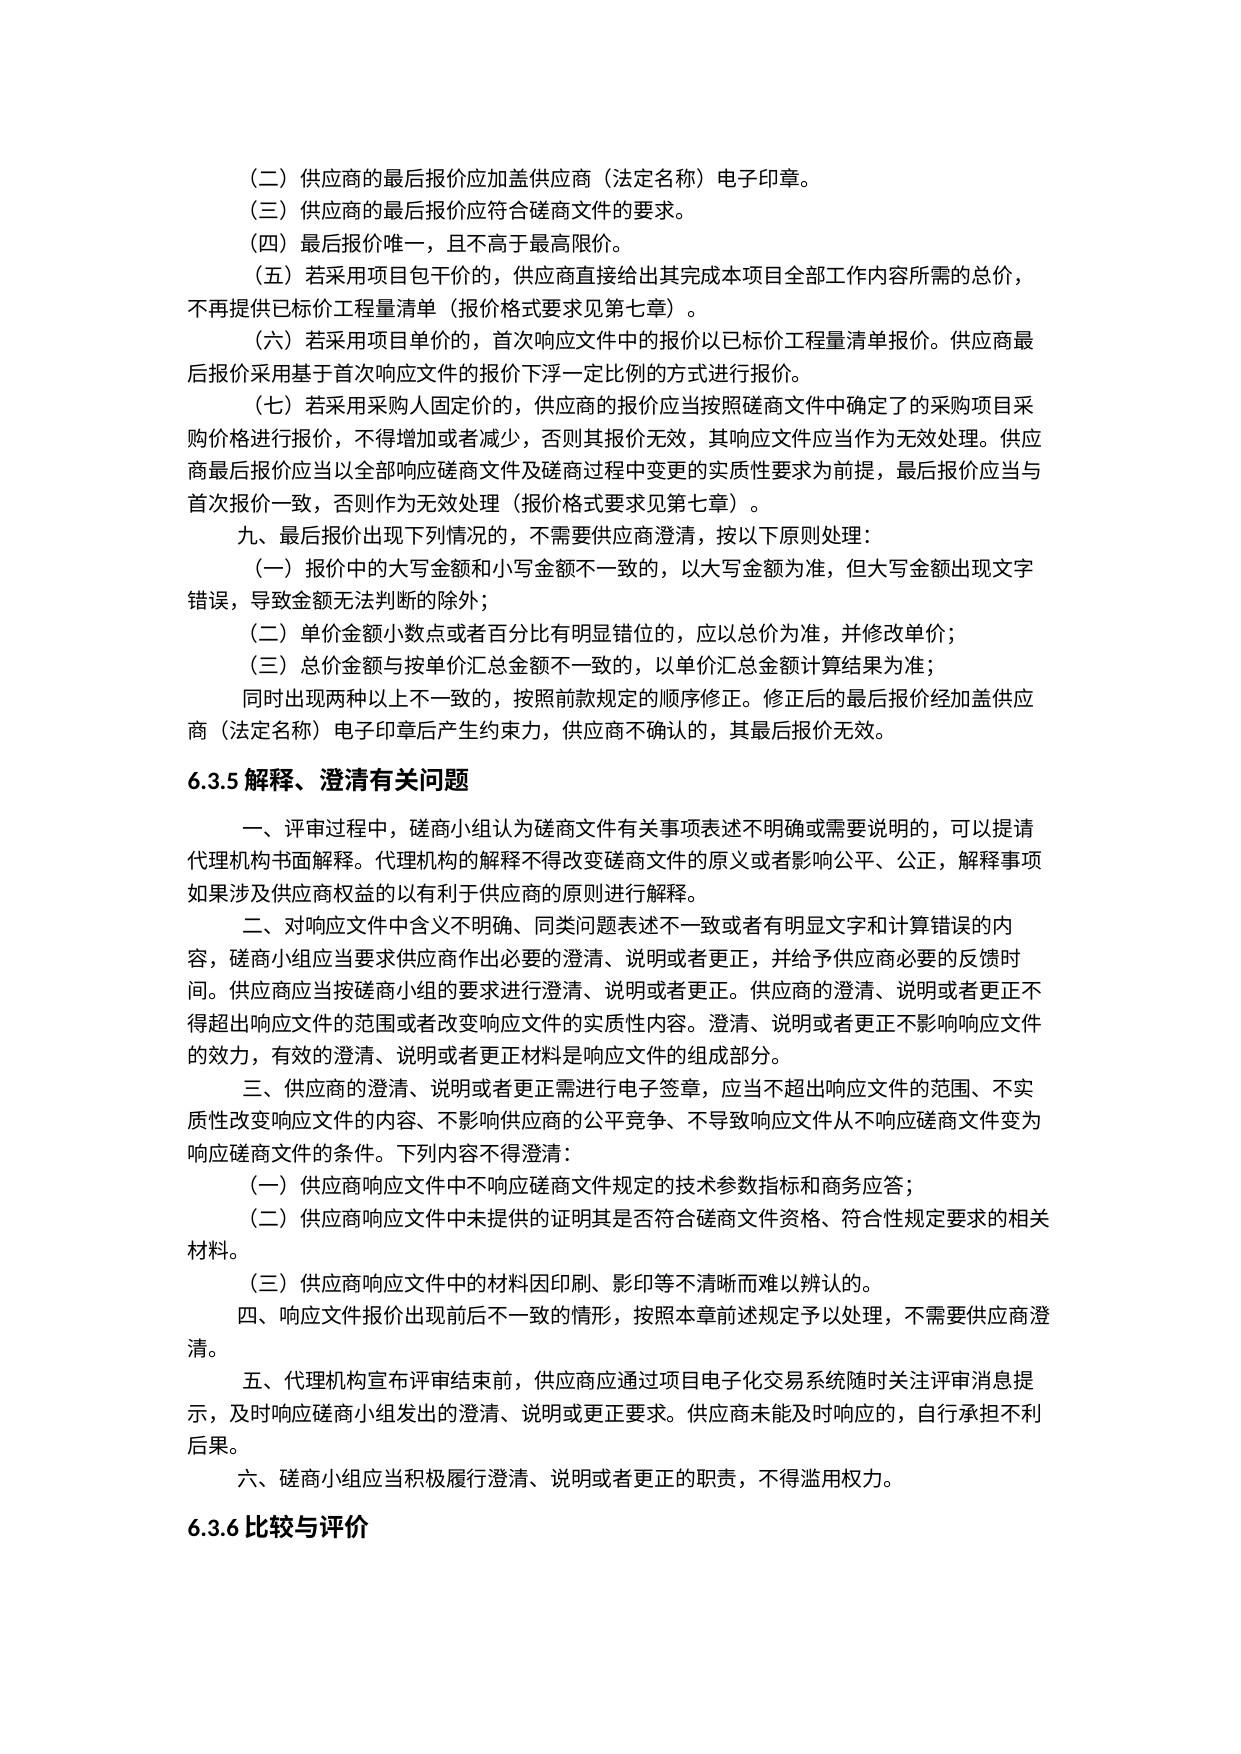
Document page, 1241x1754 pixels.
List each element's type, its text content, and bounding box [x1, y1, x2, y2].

text 6.3.6比较与评价 [187, 1494, 1053, 1559]
text （二）供应商的最后报价应加盖供应商（法定名称）电子印章。 [187, 162, 1053, 194]
text 一、评审过程中，磋商小组认为磋商文件有关事项表述不明确或需要说明的，可以提请代理机构书面解释。代理机构的解释不得改变磋商文件的原义或者影响公平、公正，解释事项如果涉及供应商权益的以有利于供应商的原则进行解释。 [187, 812, 1053, 909]
text 二、对响应文件中含义不明确、同类问题表述不一致或者有明显文字和计算错误的内容，磋商小组应当要求供应商作出必要的澄清、说明或者更正，并给予供应商必要的反馈时间。供应商应当按磋商小组的要求进行澄清、说明或者更正。供应商的澄清、说明或者更正不得超出响应文件的范围或者改变响应文件的实质性内容。澄清、说明或者更正不影响响应文件的效力，有效的澄清、说明或者更正材料是响应文件的组成部分。 [187, 909, 1053, 1072]
text 同时出现两种以上不一致的，按照前款规定的顺序修正。修正后的最后报价经加盖供应商（法定名称）电子印章后产生约束力，供应商不确认的，其最后报价无效。 [187, 682, 1053, 747]
text 三、供应商的澄清、说明或者更正需进行电子签章，应当不超出响应文件的范围、不实质性改变响应文件的内容、不影响供应商的公平竞争、不导致响应文件从不响应磋商文件变为响应磋商文件的条件。下列内容不得澄清： [187, 1072, 1053, 1169]
text 四、响应文件报价出现前后不一致的情形，按照本章前述规定予以处理，不需要供应商澄清。 [187, 1299, 1053, 1364]
text （五）若采用项目包干价的，供应商直接给出其完成本项目全部工作内容所需的总价，不再提供已标价工程量清单（报价格式要求见第七章）。 [187, 259, 1053, 324]
text （二）单价金额小数点或者百分比有明显错位的，应以总价为准，并修改单价； [187, 617, 1053, 649]
text （二）供应商响应文件中未提供的证明其是否符合磋商文件资格、符合性规定要求的相关材料。 [187, 1202, 1053, 1267]
text （三）供应商的最后报价应符合磋商文件的要求。 [187, 194, 1053, 227]
text 九、最后报价出现下列情况的，不需要供应商澄清，按以下原则处理： [187, 519, 1053, 552]
text （一）供应商响应文件中不响应磋商文件规定的技术参数指标和商务应答； [187, 1169, 1053, 1202]
text （六）若采用项目单价的，首次响应文件中的报价以已标价工程量清单报价。供应商最后报价采用基于首次响应文件的报价下浮一定比例的方式进行报价。 [187, 324, 1053, 389]
text （一）报价中的大写金额和小写金额不一致的，以大写金额为准，但大写金额出现文字错误，导致金额无法判断的除外； [187, 552, 1053, 617]
text （七）若采用采购人固定价的，供应商的报价应当按照磋商文件中确定了的采购项目采购价格进行报价，不得增加或者减少，否则其报价无效，其响应文件应当作为无效处理。供应商最后报价应当以全部响应磋商文件及磋商过程中变更的实质性要求为前提，最后报价应当与首次报价一致，否则作为无效处理（报价格式要求见第七章）。 [187, 389, 1053, 519]
text 6.3.5解释、澄清有关问题 [187, 747, 1053, 812]
text （四）最后报价唯一，且不高于最高限价。 [187, 227, 1053, 259]
text 五、代理机构宣布评审结束前，供应商应通过项目电子化交易系统随时关注评审消息提示，及时响应磋商小组发出的澄清、说明或更正要求。供应商未能及时响应的，自行承担不利后果。 [187, 1364, 1053, 1462]
text 六、磋商小组应当积极履行澄清、说明或者更正的职责，不得滥用权力。 [187, 1462, 1053, 1494]
text （三）供应商响应文件中的材料因印刷、影印等不清晰而难以辨认的。 [187, 1267, 1053, 1299]
text （三）总价金额与按单价汇总金额不一致的，以单价汇总金额计算结果为准； [187, 649, 1053, 682]
